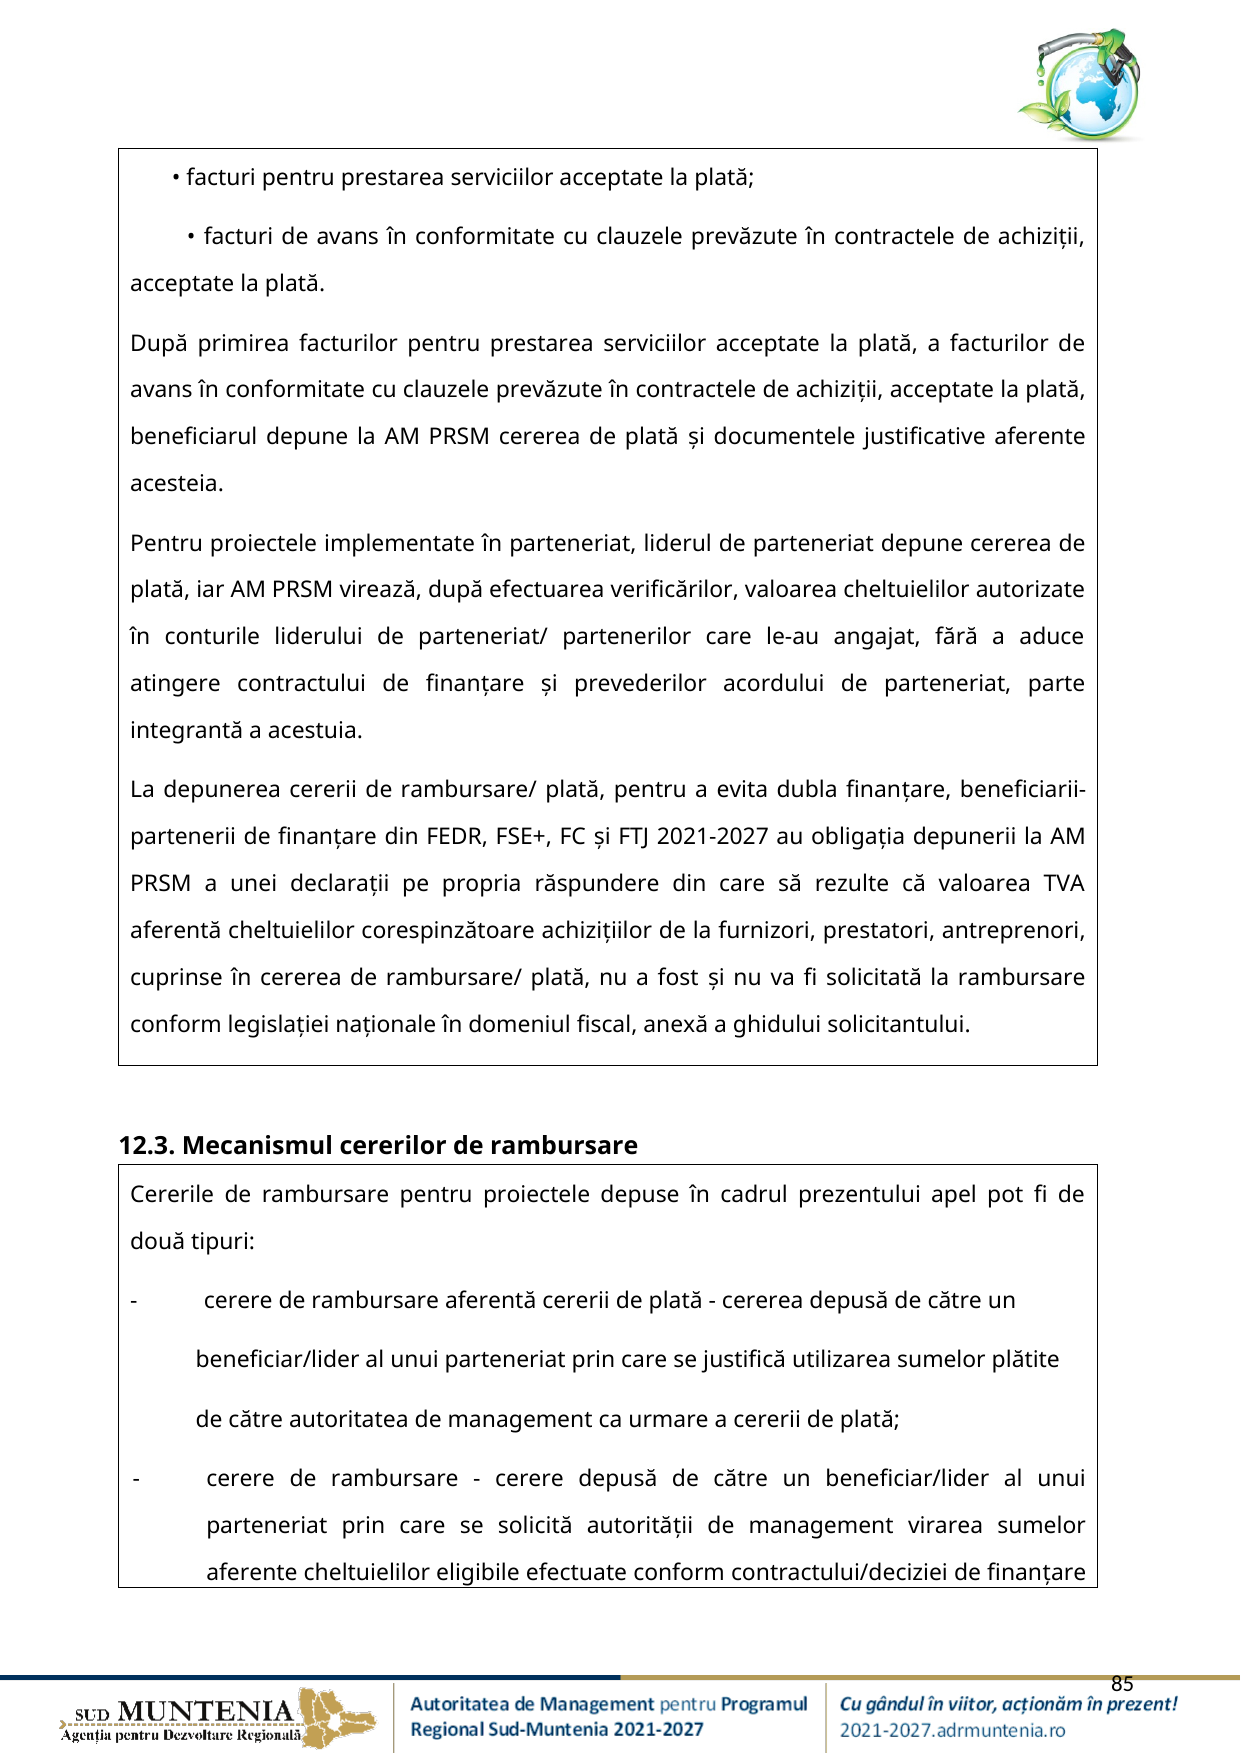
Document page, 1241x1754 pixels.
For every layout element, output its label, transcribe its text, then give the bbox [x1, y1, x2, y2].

subtitle 12.3. Mecanismul cererilor de rambursare [118, 1127, 1134, 1162]
picture [0, 1675, 1241, 1754]
picture [1003, 28, 1157, 146]
